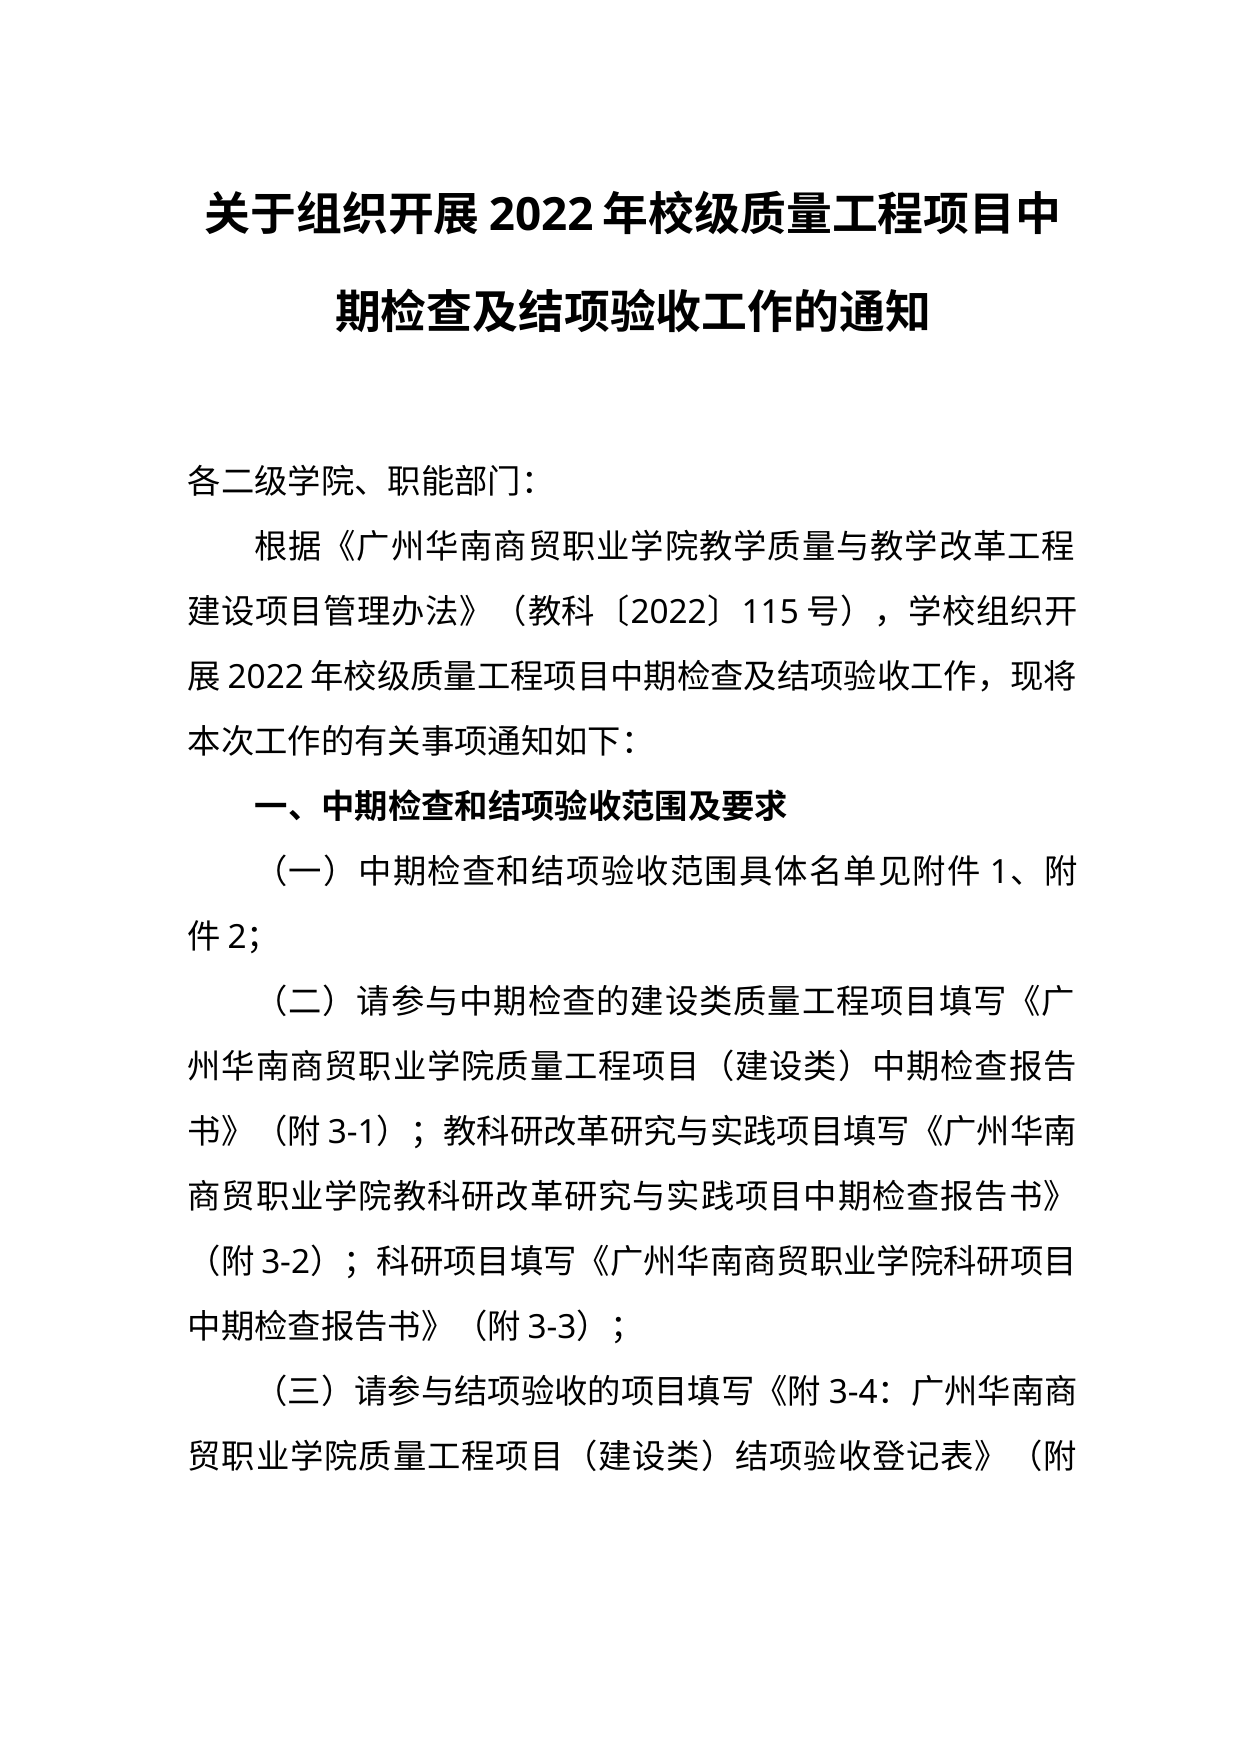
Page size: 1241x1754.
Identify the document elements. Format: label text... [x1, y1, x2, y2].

text 一、中期检查和结项验收范围及要求 [187, 772, 1078, 837]
text 根据《广州华南商贸职业学院教学质量与教学改革工程建设项目管理办法》（教科〔2022〕115号），学校组织开展2022年校级质量工程项目中期检查及结项验收工作，现将本次工作的有关事项通知如下： [187, 512, 1078, 772]
text （一）中期检查和结项验收范围具体名单见附件1、附件2； [187, 837, 1078, 967]
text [187, 1357, 1078, 1487]
text 关于组织开展2022年校级质量工程项目中期检查及结项验收工作的通知 [187, 162, 1078, 357]
text （二）请参与中期检查的建设类质量工程项目填写《广州华南商贸职业学院质量工程项目（建设类）中期检查报告书》（附3-1）；教科研改革研究与实践项目填写《广州华南商贸职业学院教科研改革研究与实践项目中期检查报告书》（附3-2）；科研项目填写《广州华南商贸职业学院科研项目中期检查报告书》（附3-3）； [187, 967, 1078, 1357]
text 各二级学院、职能部门： [187, 447, 1078, 512]
